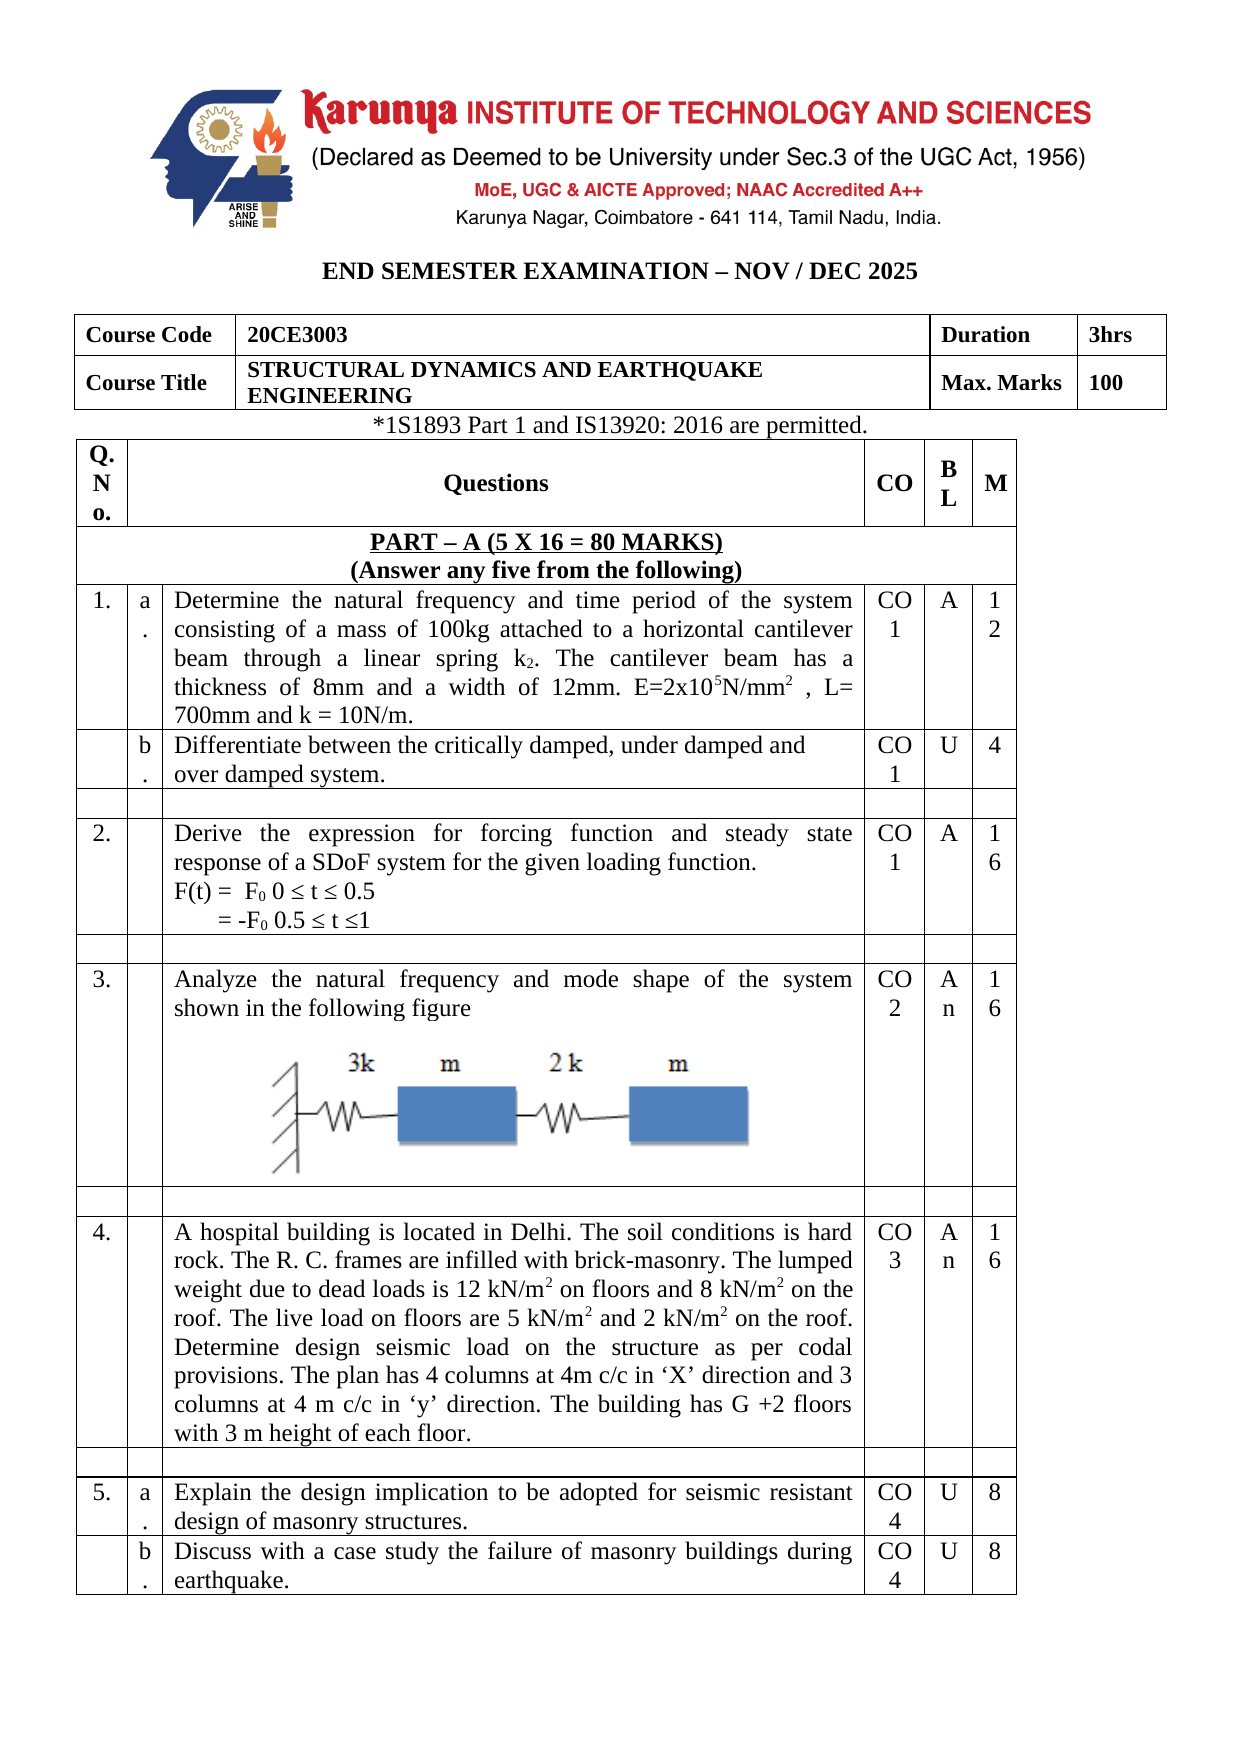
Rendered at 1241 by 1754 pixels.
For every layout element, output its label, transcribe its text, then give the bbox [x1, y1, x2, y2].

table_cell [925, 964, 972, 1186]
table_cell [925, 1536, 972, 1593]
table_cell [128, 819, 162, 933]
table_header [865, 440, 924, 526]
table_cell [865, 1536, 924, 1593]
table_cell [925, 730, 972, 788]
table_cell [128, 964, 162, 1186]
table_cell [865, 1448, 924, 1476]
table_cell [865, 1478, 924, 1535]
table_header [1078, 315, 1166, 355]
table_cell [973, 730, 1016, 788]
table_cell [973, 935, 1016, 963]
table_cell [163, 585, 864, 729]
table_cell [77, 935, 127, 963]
text END SEMESTER EXAMINATION – NOV / DEC 2025 [150, 256, 1090, 285]
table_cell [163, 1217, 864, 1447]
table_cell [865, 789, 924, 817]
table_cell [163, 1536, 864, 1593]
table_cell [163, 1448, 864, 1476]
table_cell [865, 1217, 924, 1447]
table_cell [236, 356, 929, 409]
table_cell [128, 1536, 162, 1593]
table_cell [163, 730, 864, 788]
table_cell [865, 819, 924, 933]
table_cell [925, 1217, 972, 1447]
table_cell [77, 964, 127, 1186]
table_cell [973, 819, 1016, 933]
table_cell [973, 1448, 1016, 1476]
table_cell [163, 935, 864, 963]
picture [150, 89, 1091, 228]
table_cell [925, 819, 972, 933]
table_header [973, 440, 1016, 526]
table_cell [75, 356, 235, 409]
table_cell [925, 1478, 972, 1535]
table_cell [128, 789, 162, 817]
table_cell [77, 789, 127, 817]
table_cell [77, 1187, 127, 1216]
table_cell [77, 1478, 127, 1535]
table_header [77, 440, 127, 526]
picture [260, 1021, 768, 1186]
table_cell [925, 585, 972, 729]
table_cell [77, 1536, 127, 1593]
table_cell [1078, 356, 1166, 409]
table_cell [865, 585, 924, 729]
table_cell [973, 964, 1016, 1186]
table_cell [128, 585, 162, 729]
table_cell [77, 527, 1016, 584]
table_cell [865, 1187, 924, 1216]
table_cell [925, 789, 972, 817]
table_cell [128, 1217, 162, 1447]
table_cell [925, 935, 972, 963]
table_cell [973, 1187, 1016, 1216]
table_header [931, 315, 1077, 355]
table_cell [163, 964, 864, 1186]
text *1S1893 Part 1 and IS13920: 2016 are permitted. [150, 410, 1090, 438]
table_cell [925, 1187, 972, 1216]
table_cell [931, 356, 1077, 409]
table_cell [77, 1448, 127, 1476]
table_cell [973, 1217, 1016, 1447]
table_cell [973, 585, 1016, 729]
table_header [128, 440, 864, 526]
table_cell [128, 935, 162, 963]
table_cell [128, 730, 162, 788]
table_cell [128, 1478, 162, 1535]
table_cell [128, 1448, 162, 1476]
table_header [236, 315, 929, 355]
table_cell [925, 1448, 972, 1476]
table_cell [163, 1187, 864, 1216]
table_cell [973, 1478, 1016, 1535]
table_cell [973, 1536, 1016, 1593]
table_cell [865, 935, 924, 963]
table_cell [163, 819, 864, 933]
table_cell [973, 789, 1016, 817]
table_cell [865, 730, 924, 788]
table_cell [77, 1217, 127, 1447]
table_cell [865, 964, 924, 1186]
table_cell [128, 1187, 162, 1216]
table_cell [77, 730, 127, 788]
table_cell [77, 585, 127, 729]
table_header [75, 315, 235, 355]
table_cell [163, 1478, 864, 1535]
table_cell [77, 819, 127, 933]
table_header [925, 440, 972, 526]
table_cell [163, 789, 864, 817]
